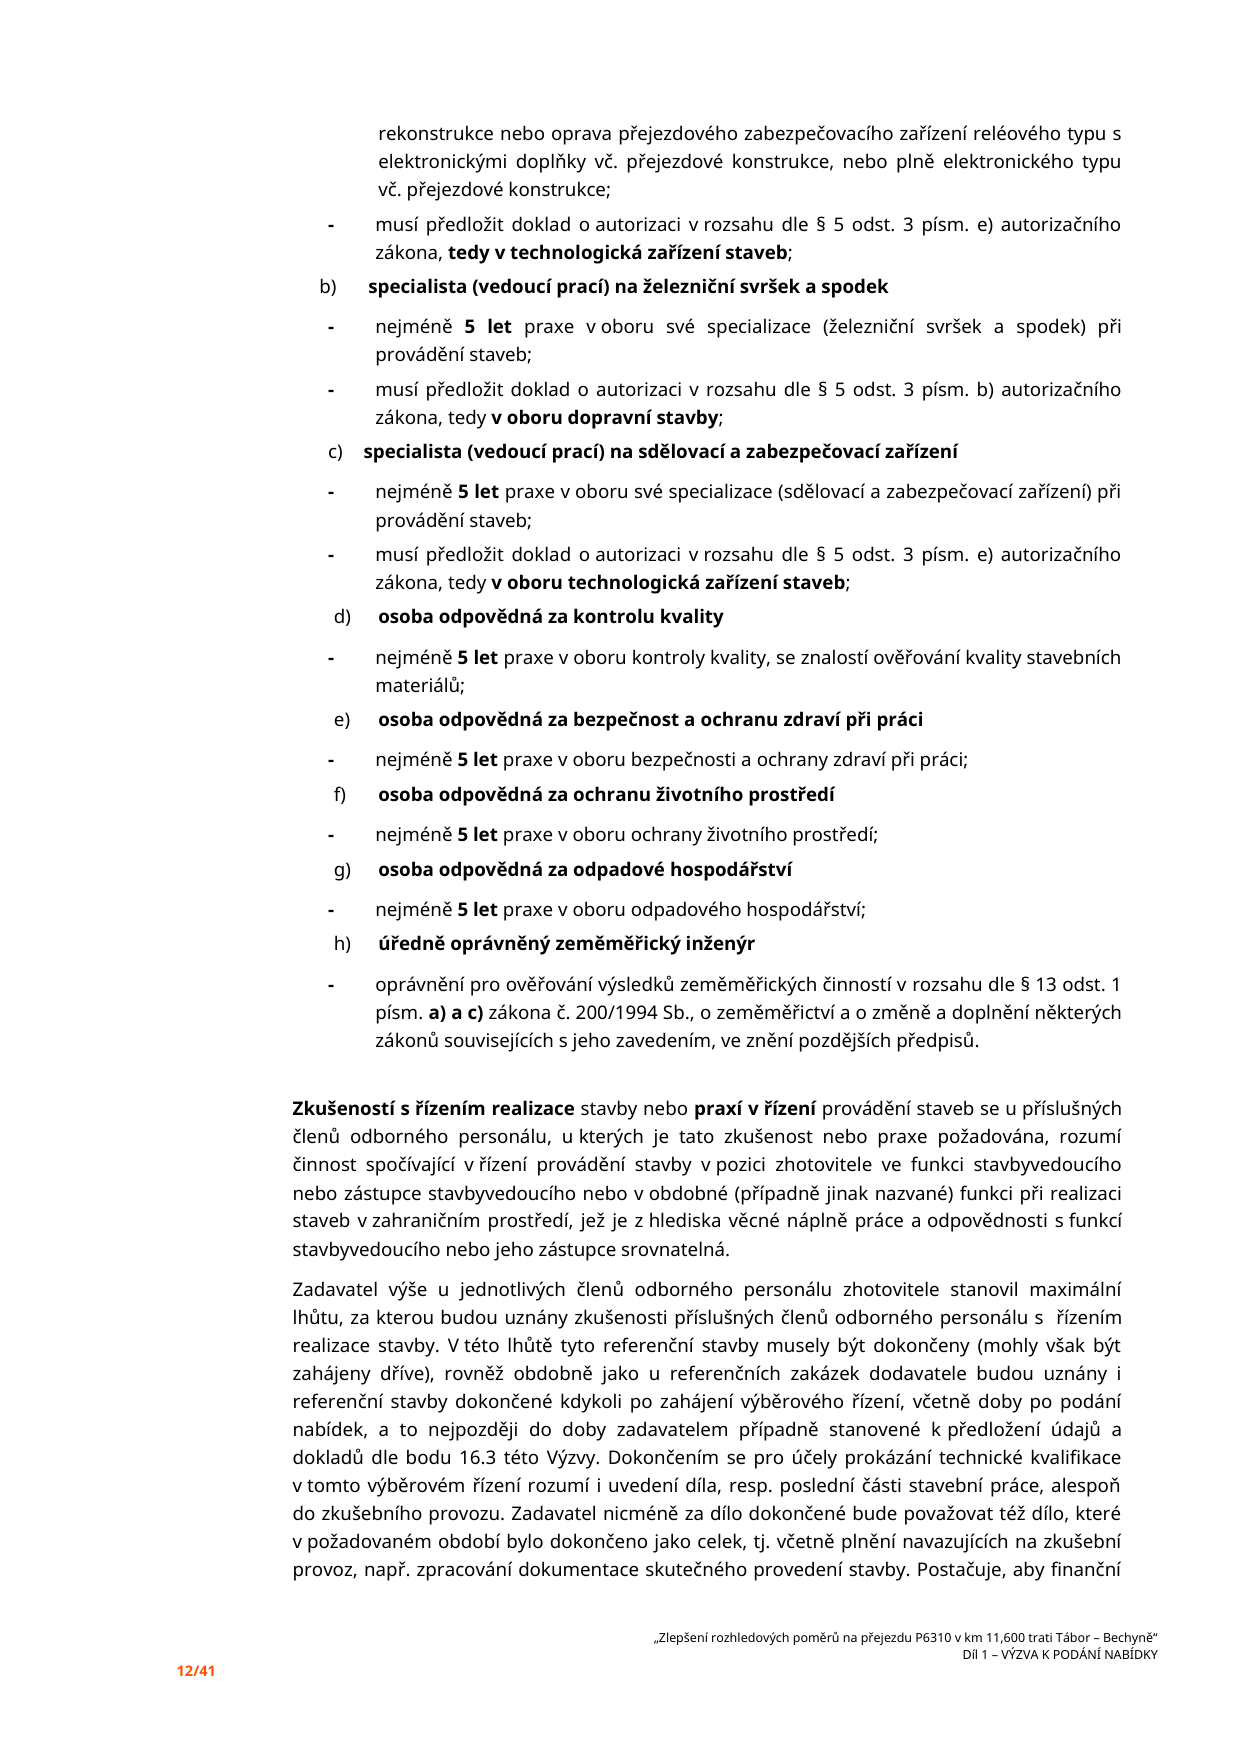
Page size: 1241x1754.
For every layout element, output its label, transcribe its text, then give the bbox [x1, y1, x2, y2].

text nejméně 5 let praxe v oboru své specializace (sdělovací a zabezpečovací zařízení) při provádění staveb; [328, 479, 1122, 532]
list rekonstrukce nebo oprava přejezdového zabezpečovacího zařízení reléového typu s elektronickými doplňky vč. přejezdové konstrukce, nebo plně elektronického typu vč. přejezdové konstrukce; [378, 121, 1122, 202]
text specialista (vedoucí prací) na sdělovací a zabezpečovací zařízení [328, 438, 1122, 464]
text nejméně 5 let praxe v oboru ochrany životního prostředí; [328, 822, 1122, 847]
text musí předložit doklad o autorizaci v rozsahu dle § 5 odst. 3 písm. e) autorizačního zákona, tedy v technologická zařízení staveb; [328, 211, 1122, 264]
text musí předložit doklad o autorizaci v rozsahu dle § 5 odst. 3 písm. e) autorizačního zákona, tedy v oboru technologická zařízení staveb; [328, 541, 1122, 595]
text osoba odpovědná za ochranu životního prostředí [334, 781, 1122, 807]
text nejméně 5 let praxe v oboru své specializace (železniční svršek a spodek) při provádění staveb; [328, 314, 1122, 367]
text nejméně 5 let praxe v oboru odpadového hospodářství; [328, 896, 1122, 922]
text oprávnění pro ověřování výsledků zeměměřických činností v rozsahu dle § 13 odst. 1 písm. a) a c) zákona č. 200/1994 Sb., o zeměměřictví a o změně a doplnění některých zákonů souvisejících s jeho zavedením, ve znění pozdějších předpisů. [328, 971, 1122, 1053]
text osoba odpovědná za bezpečnost a ochranu zdraví při práci [334, 706, 1122, 732]
text nejméně 5 let praxe v oboru kontroly kvality, se znalostí ověřování kvality stavebních materiálů; [328, 644, 1122, 697]
text osoba odpovědná za kontrolu kvality [334, 603, 1122, 629]
text nejméně 5 let praxe v oboru bezpečnosti a ochrany zdraví při práci; [328, 747, 1122, 772]
text Zkušeností s řízením realizace stavby nebo praxí v řízení provádění staveb se u příslušných členů odborného personálu, u kterých je tato zkušenost nebo praxe požadována, rozumí činnost spočívající v řízení provádění stavby v pozici zhotovitele ve funkci stavbyvedoucího nebo zástupce stavbyvedoucího nebo v obdobné (případně jinak nazvané) funkci při realizaci staveb v zahraničním prostředí, jež je z hlediska věcné náplně práce a odpovědnosti s funkcí stavbyvedoucího nebo jeho zástupce srovnatelná. [292, 1096, 1122, 1261]
text osoba odpovědná za odpadové hospodářství [334, 856, 1122, 881]
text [292, 1276, 1122, 1582]
text úředně oprávněný zeměměřický inženýr [334, 931, 1122, 956]
text musí předložit doklad o autorizaci v rozsahu dle § 5 odst. 3 písm. b) autorizačního zákona, tedy v oboru dopravní stavby; [328, 376, 1122, 429]
list specialista (vedoucí prací) na železniční svršek a spodek [319, 273, 1122, 299]
